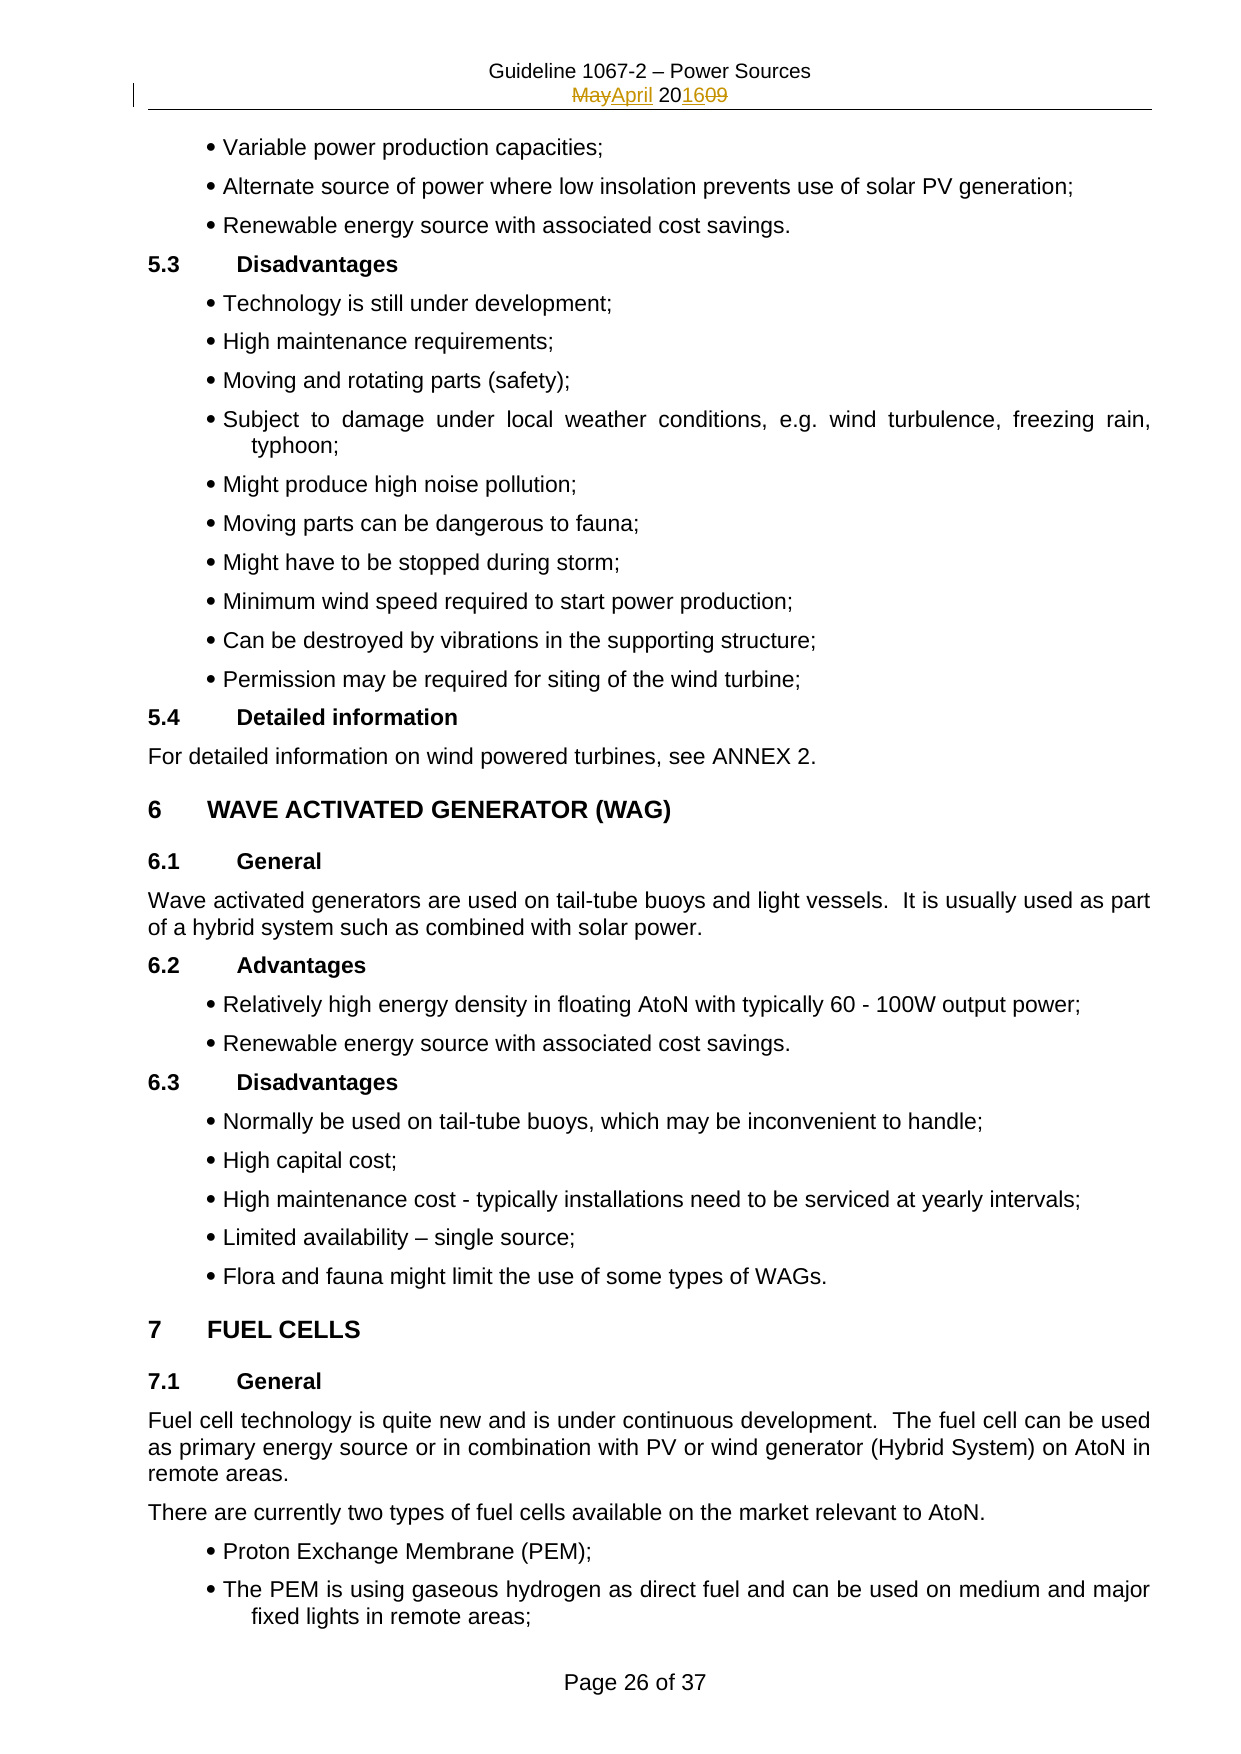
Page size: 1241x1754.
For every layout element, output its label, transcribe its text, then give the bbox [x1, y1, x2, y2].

text Moving parts can be dangerous to fauna; [207, 510, 1152, 536]
text There are currently two types of fuel cells available on the market relevant to AtoN. [148, 1499, 1152, 1525]
text Proton Exchange Membrane (PEM); [207, 1538, 1152, 1564]
text Renewable energy source with associated cost savings. [207, 1030, 1152, 1056]
subtitle Advantages [148, 952, 1152, 979]
text High maintenance cost - typically installations need to be serviced at yearly intervals; [207, 1186, 1152, 1212]
text Flora and fauna might limit the use of some types of WAGs. [207, 1263, 1152, 1289]
text High maintenance requirements; [207, 328, 1152, 355]
subtitle Disadvantages [148, 251, 1152, 277]
text The PEM is using gaseous hydrogen as direct fuel and can be used on medium and major fixed lights in remote areas; [207, 1576, 1152, 1629]
text Minimum wind speed required to start power production; [207, 588, 1152, 614]
subtitle Detailed information [148, 704, 1152, 731]
text Limited availability – single source; [207, 1224, 1152, 1251]
text Fuel cell technology is quite new and is under continuous development. The fuel cell can be used as primary energy source or in combination with PV or wind generator (Hybrid System) on AtoN in remote areas. [148, 1407, 1152, 1486]
text Wave activated generators are used on tail-tube buoys and light vessels. It is usually used as part of a hybrid system such as combined with solar power. [148, 887, 1152, 940]
text Subject to damage under local weather conditions, e.g. wind turbulence, freezing rain, typhoon; [207, 406, 1152, 459]
text Technology is still under development; [207, 289, 1152, 316]
text High capital cost; [207, 1147, 1152, 1173]
subtitle Activated Generator () [148, 794, 1152, 823]
text Relatively high energy density in floating AtoN with typically 60 - 100W output power; [207, 991, 1152, 1018]
text Might produce high noise pollution; [207, 471, 1152, 498]
text Moving and rotating parts (safety); [207, 367, 1152, 393]
text Variable power production capacities; [207, 134, 1152, 160]
text Can be destroyed by vibrations in the supporting structure; [207, 627, 1152, 653]
subtitle General [148, 1368, 1152, 1395]
text Permission may be required for siting of the wind turbine; [207, 666, 1152, 692]
text Normally be used on tail-tube buoys, which may be inconvenient to handle; [207, 1108, 1152, 1134]
text Might have to be stopped during storm; [207, 549, 1152, 575]
subtitle General [148, 848, 1152, 875]
text Alternate source of power where low insolation prevents use of solar PV generation; [207, 173, 1152, 199]
text For detailed information on wind powered turbines, see ‎ANNEX 2. [148, 743, 1152, 769]
subtitle Cells [148, 1314, 1152, 1343]
subtitle Disadvantages [148, 1069, 1152, 1095]
text Renewable energy source with associated cost savings. [207, 212, 1152, 238]
